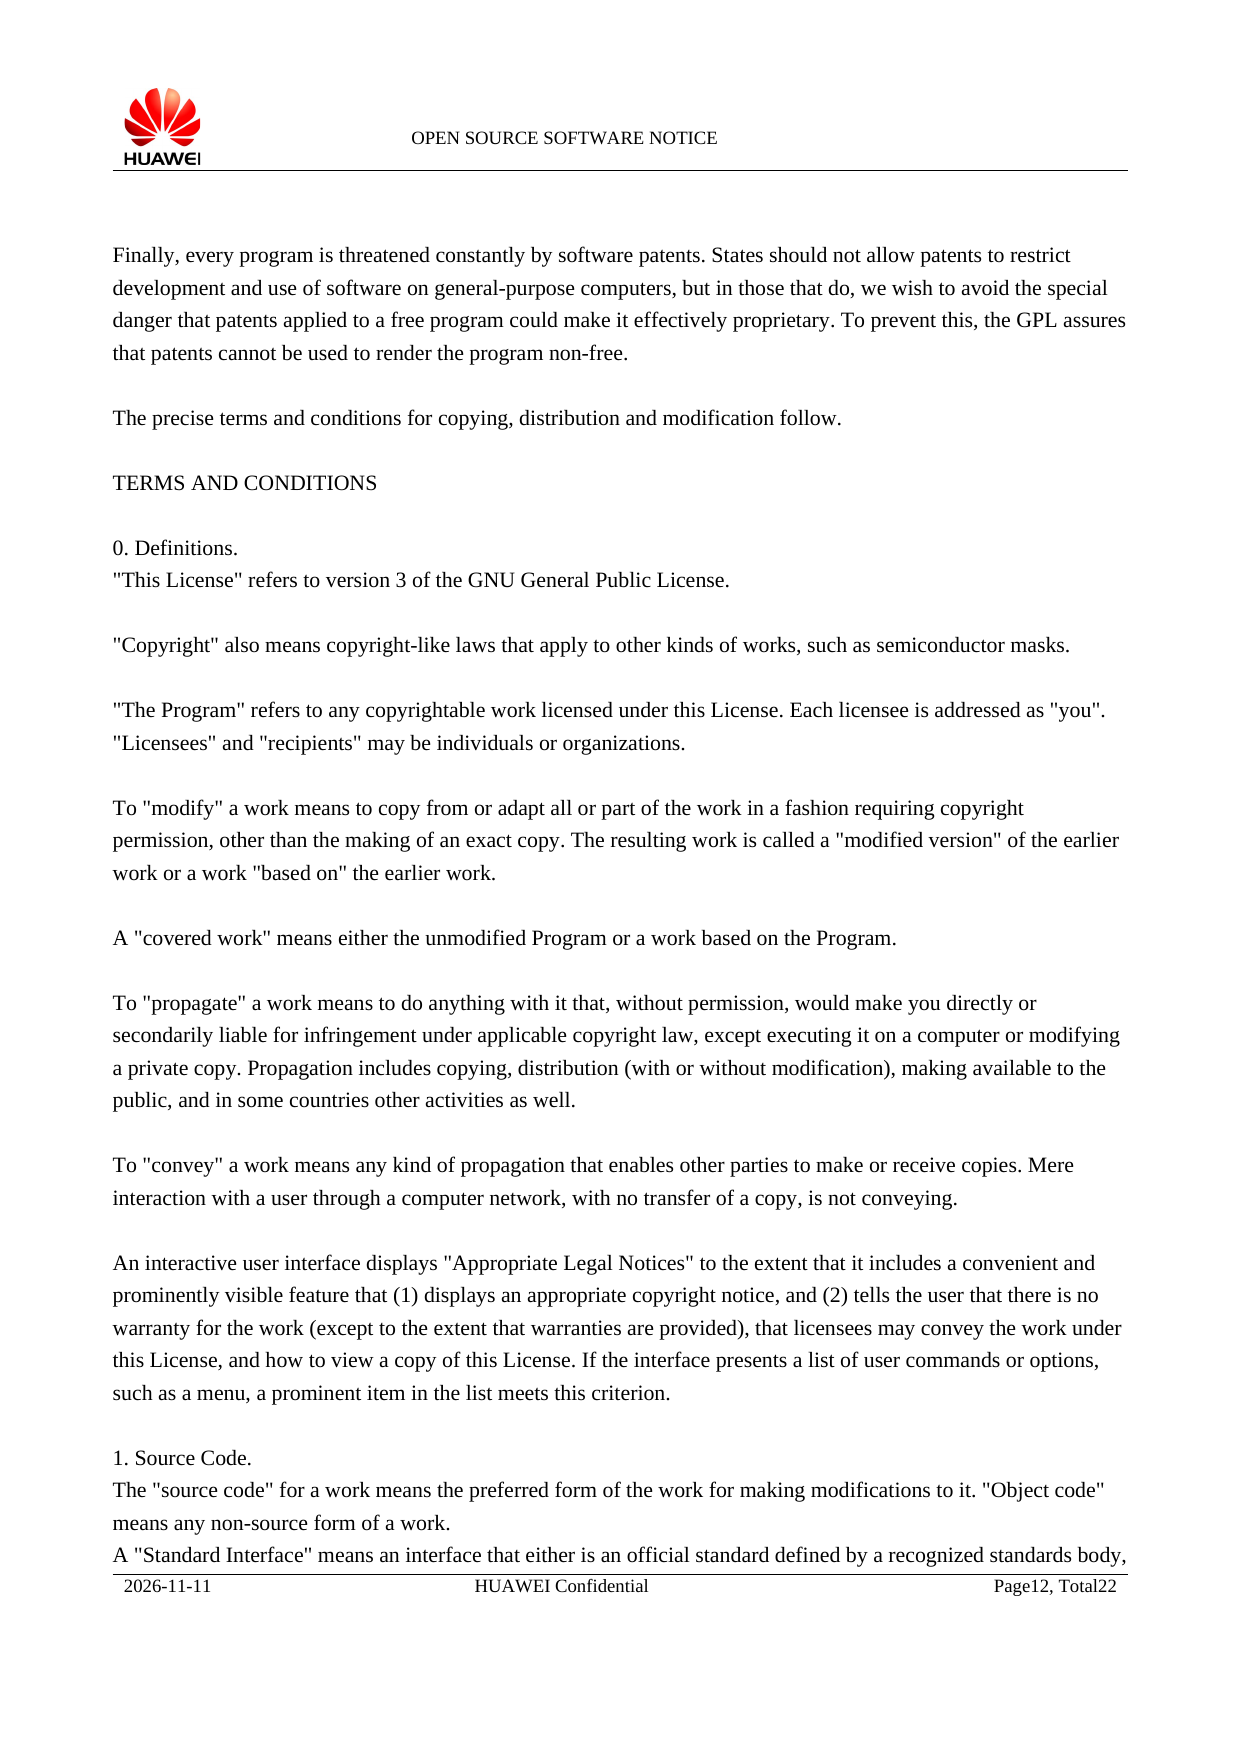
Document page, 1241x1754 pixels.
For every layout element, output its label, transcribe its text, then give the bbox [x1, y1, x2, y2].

text "The Program" refers to any copyrightable work licensed under this License. Each licensee is addressed as "you". "Licensees" and "recipients" may be individuals or organizations. [112, 694, 1128, 759]
text 1. Source Code. [112, 1441, 1128, 1474]
text "Copyright" also means copyright-like laws that apply to other kinds of works, such as semiconductor masks. [112, 629, 1128, 661]
text "This License" refers to version 3 of the GNU General Public License. [112, 564, 1128, 596]
text To "propagate" a work means to do anything with it that, without permission, would make you directly or secondarily liable for infringement under applicable copyright law, except executing it on a computer or modifying a private copy. Propagation includes copying, distribution (with or without modification), making available to the public, and in some countries other activities as well. [112, 986, 1128, 1116]
text To "modify" a work means to copy from or adapt all or part of the work in a fashion requiring copyright permission, other than the making of an exact copy. The resulting work is called a "modified version" of the earlier work or a work "based on" the earlier work. [112, 791, 1128, 889]
text The precise terms and conditions for copying, distribution and modification follow. [112, 401, 1128, 434]
text 0. Definitions. [112, 531, 1128, 564]
text To "convey" a work means any kind of propagation that enables other parties to make or receive copies. Mere interaction with a user through a computer network, with no transfer of a copy, is not conveying. [112, 1149, 1128, 1214]
text An interactive user interface displays "Appropriate Legal Notices" to the extent that it includes a convenient and prominently visible feature that (1) displays an appropriate copyright notice, and (2) tells the user that there is no warranty for the work (except to the extent that warranties are provided), that licensees may convey the work under this License, and how to view a copy of this License. If the interface presents a list of user commands or options, such as a menu, a prominent item in the list meets this criterion. [112, 1246, 1128, 1409]
text Finally, every program is threatened constantly by software patents. States should not allow patents to restrict development and use of software on general-purpose computers, but in those that do, we wish to avoid the special danger that patents applied to a free program could make it effectively proprietary. To prevent this, the GPL assures that patents cannot be used to render the program non-free. [112, 239, 1128, 369]
text TERMS AND CONDITIONS [112, 466, 1128, 499]
text A "covered work" means either the unmodified Program or a work based on the Program. [112, 921, 1128, 954]
text The "source code" for a work means the preferred form of the work for making modifications to it. "Object code" means any non-source form of a work. [112, 1474, 1128, 1539]
picture [124, 88, 201, 165]
